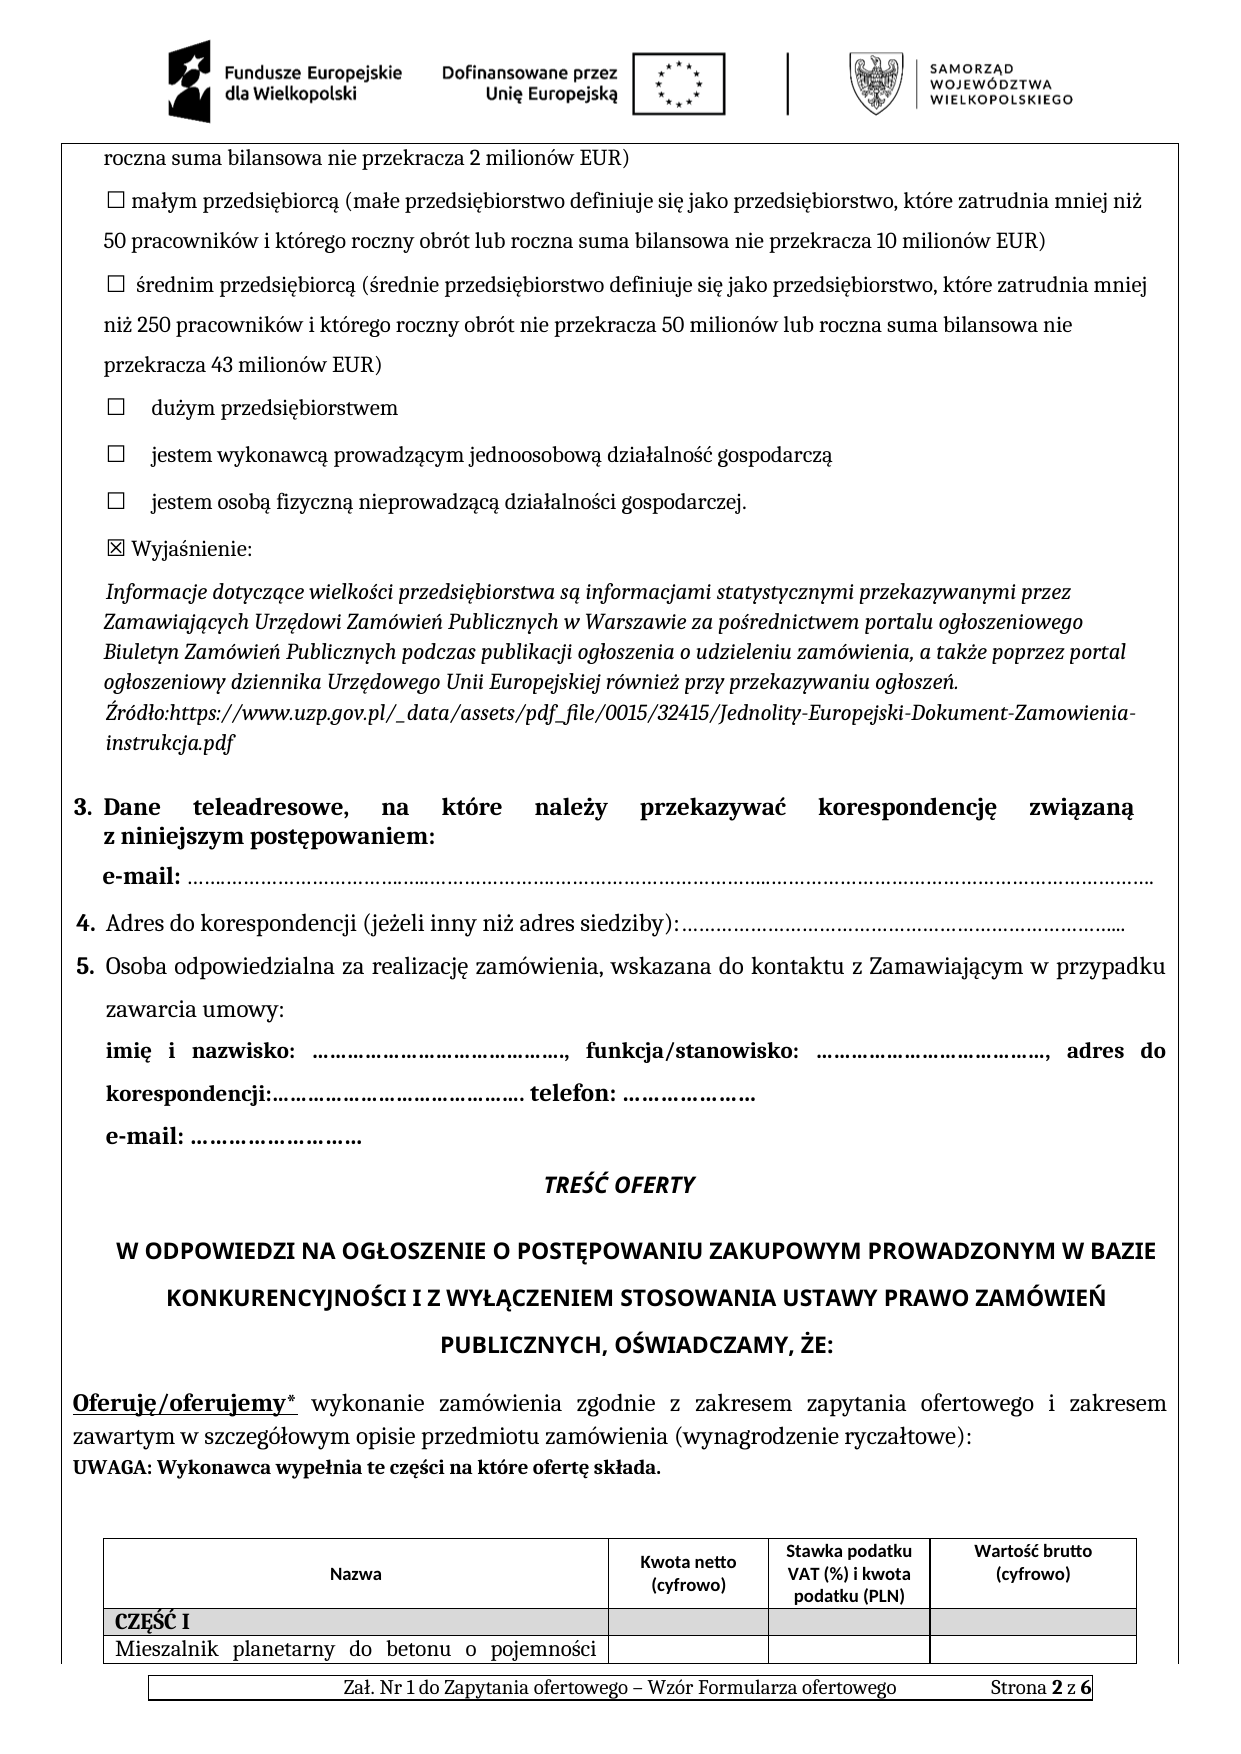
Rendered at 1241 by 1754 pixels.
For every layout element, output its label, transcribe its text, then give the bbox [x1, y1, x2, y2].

picture [148, 19, 1093, 143]
